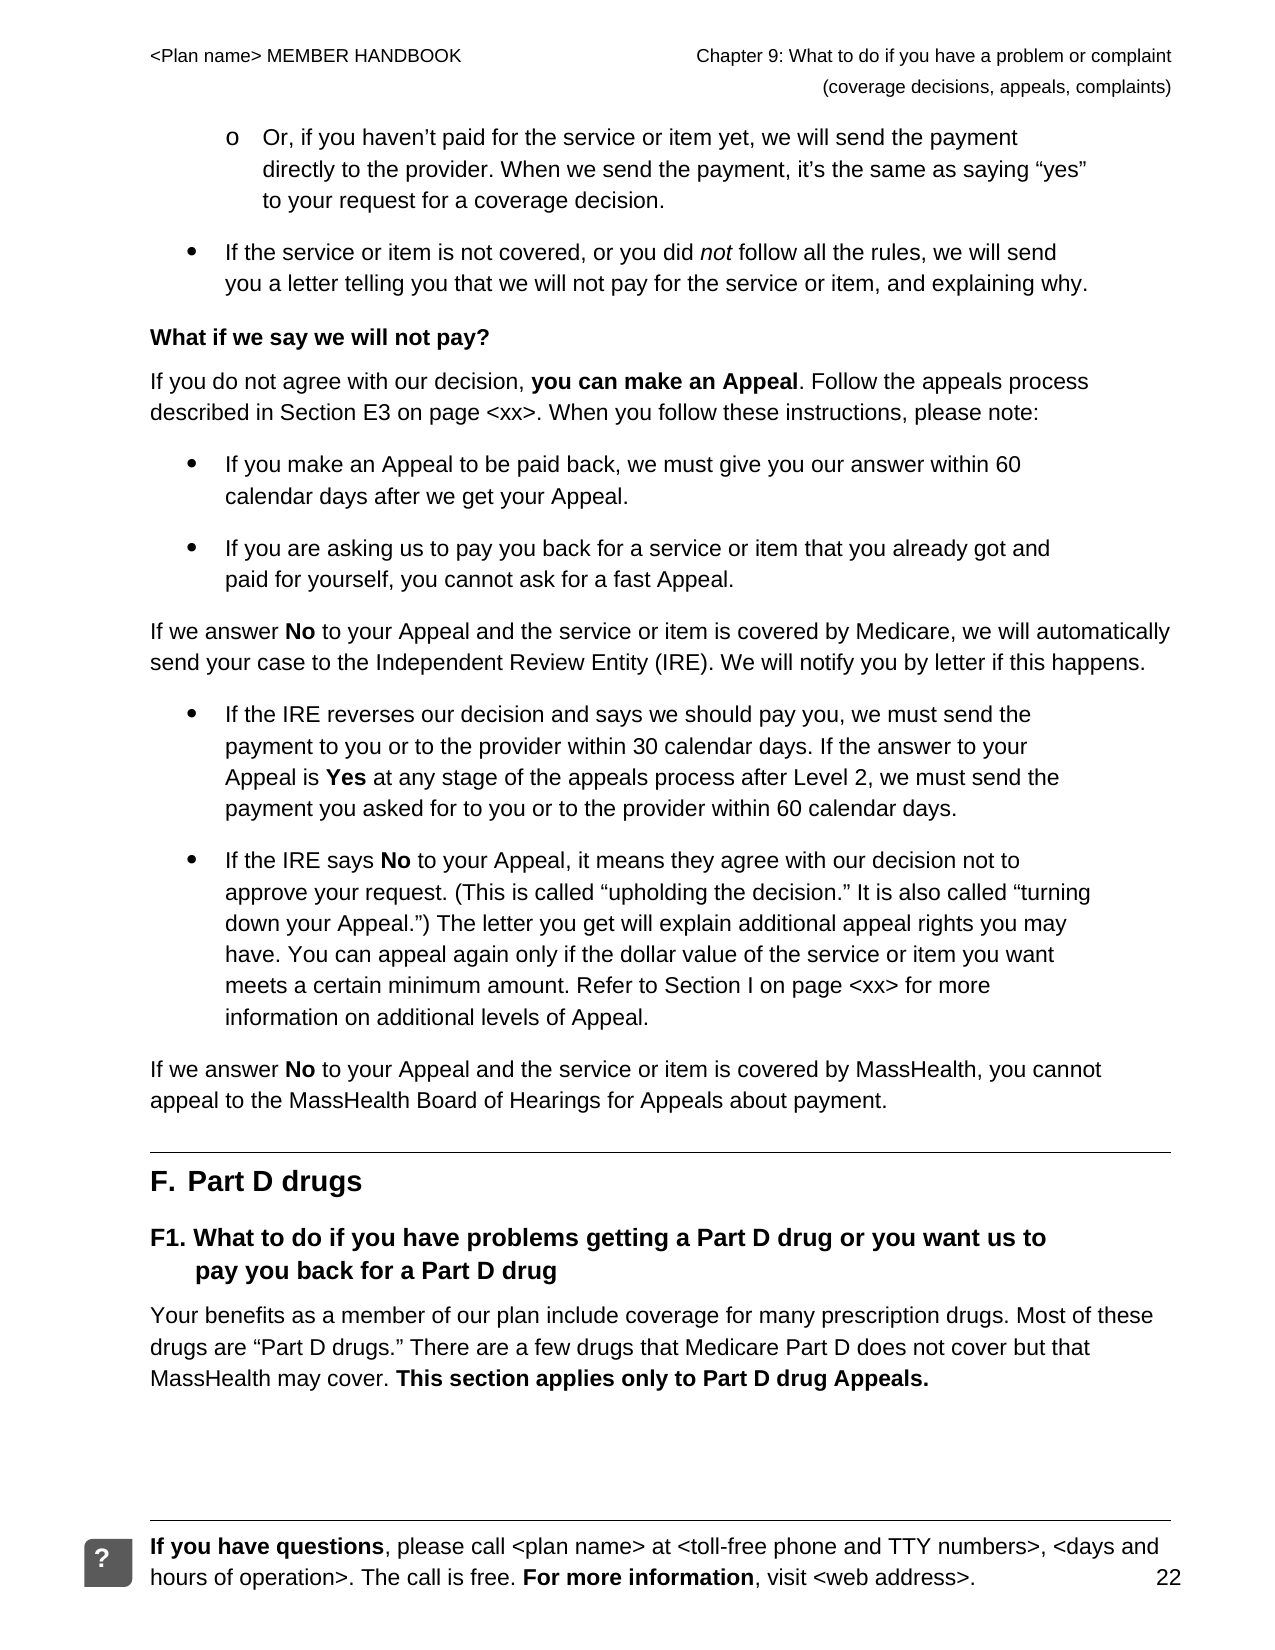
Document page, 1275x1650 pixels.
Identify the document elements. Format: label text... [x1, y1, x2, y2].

subtitle Part D drugs [150, 1153, 1171, 1199]
text Your benefits as a member of our plan include coverage for many prescription drugs. Most of these drugs are “Part D drugs.” There are a few drugs that Medicare Part D does not cover but that MassHealth may cover. This section applies only to Part D drug Appeals. [150, 1299, 1171, 1393]
list If the service or item is not covered, or you did not follow all the rules, we will send you a letter telling you that we will not pay for the service or item, and explaining why. [187, 235, 1096, 298]
subtitle F1. What to do if you have problems getting a Part D drug or you want us to pay you back for a Part D drug [150, 1220, 1096, 1286]
list If you are asking us to pay you back for a service or item that you already got and paid for yourself, you cannot ask for a fast Appeal. [187, 531, 1096, 594]
list If the IRE reverses our decision and says we should pay you, we must send the payment to you or to the provider within 30 calendar days. If the answer to your Appeal is Yes at any stage of the appeals process after Level 2, we must send the payment you asked for to you or to the provider within 60 calendar days. [187, 698, 1096, 823]
text If you do not agree with our decision, you can make an Appeal. Follow the appeals process described in Section E3 on page <xx>. When you follow these instructions, please note: [150, 364, 1171, 427]
text If we answer No to your Appeal and the service or item is covered by MassHealth, you cannot appeal to the MassHealth Board of Hearings for Appeals about payment. [150, 1052, 1171, 1114]
list Or, if you haven’t paid for the service or item yet, we will send the payment directly to the provider. When we send the payment, it’s the same as saying “yes” to your request for a coverage decision. [225, 121, 1096, 214]
text If we answer No to your Appeal and the service or item is covered by Medicare, we will automatically send your case to the Independent Review Entity (IRE). We will notify you by letter if this happens. [150, 614, 1171, 677]
list If the IRE says No to your Appeal, it means they agree with our decision not to approve your request. (This is called “upholding the decision.” It is also called “turning down your Appeal.”) The letter you get will explain additional appeal rights you may have. You can appeal again only if the dollar value of the service or item you want meets a certain minimum amount. Refer to Section I on page <xx> for more information on additional levels of Appeal. [187, 844, 1096, 1031]
list If you make an Appeal to be paid back, we must give you our answer within 60 calendar days after we get your Appeal. [187, 448, 1096, 510]
subtitle What if we say we will not pay? [150, 319, 1096, 352]
